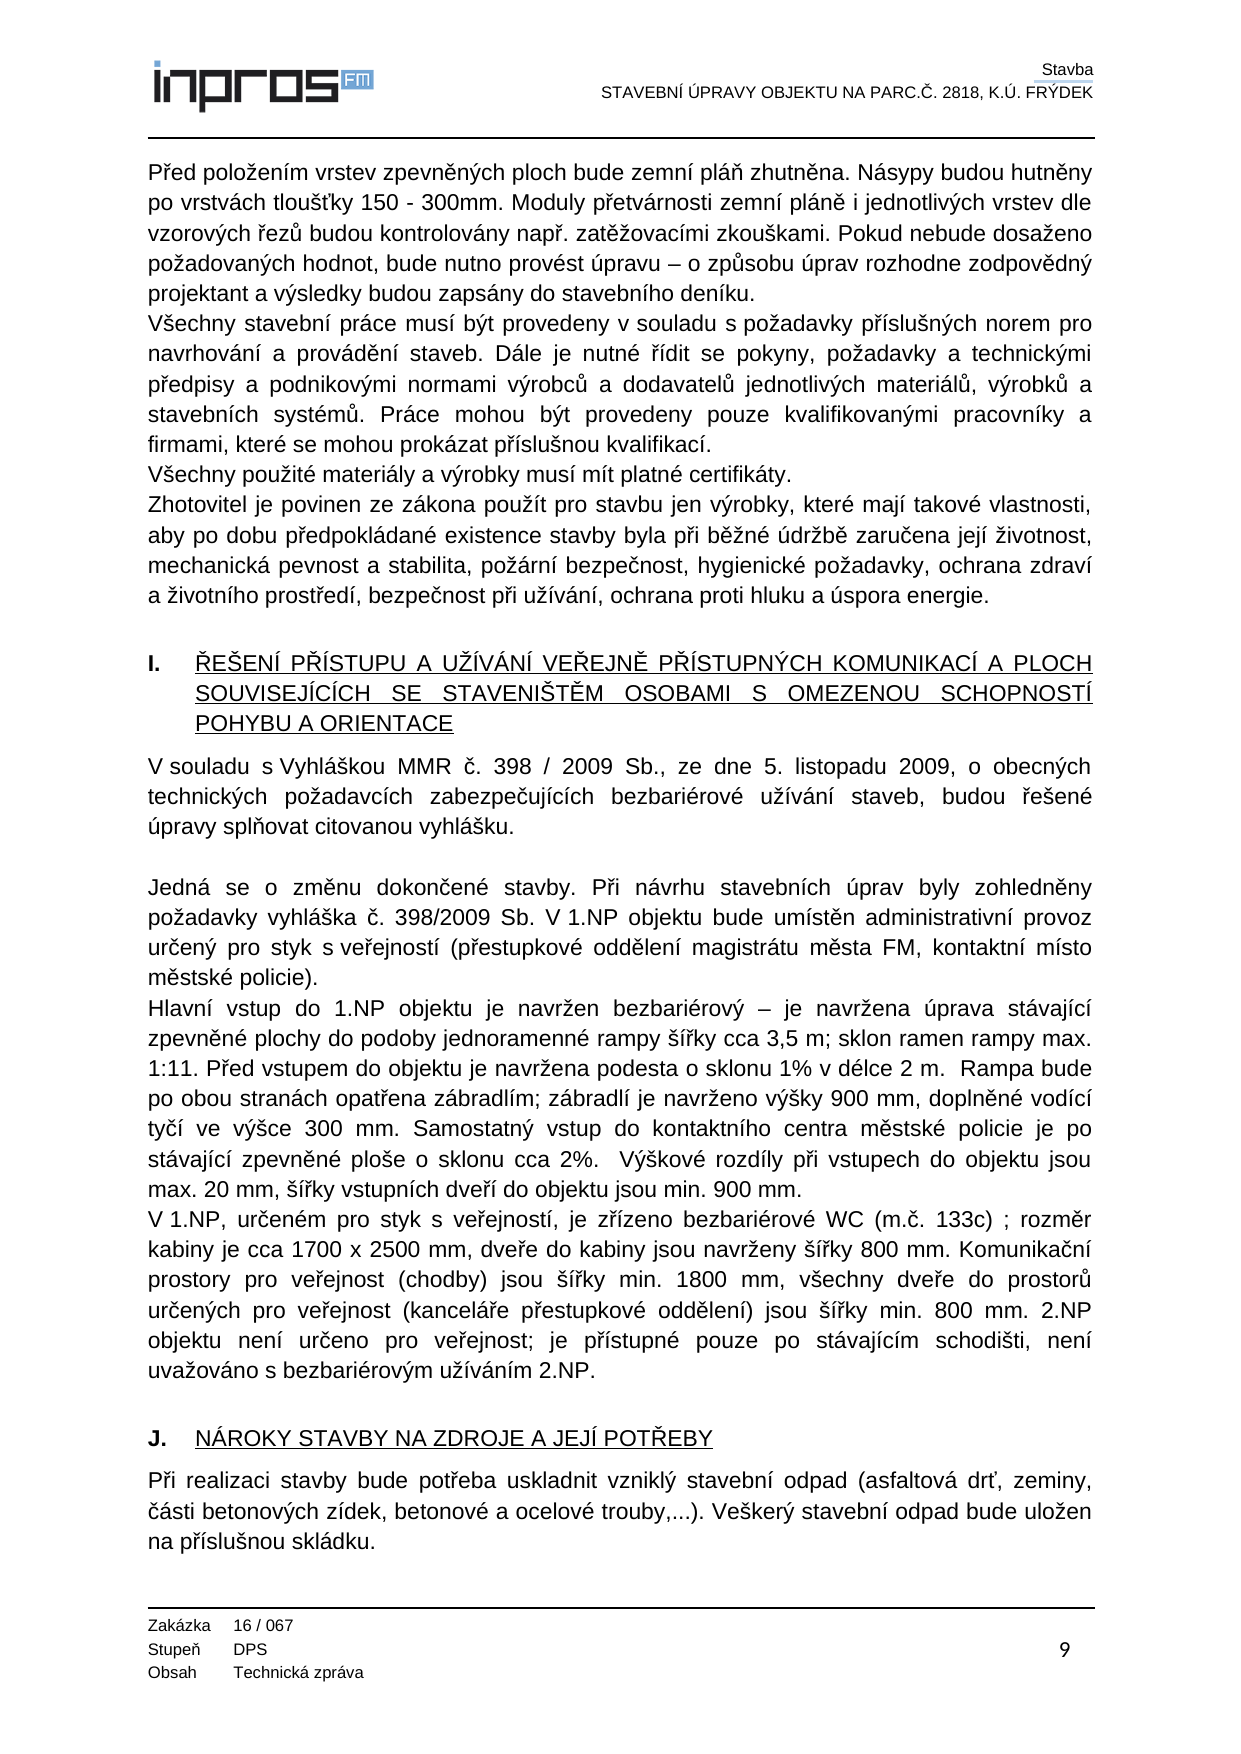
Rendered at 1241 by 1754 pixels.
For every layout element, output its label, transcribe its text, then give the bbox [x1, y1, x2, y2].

text Před položením vrstev zpevněných ploch bude zemní pláň zhutněna. Násypy budou hutněny po vrstvách tloušťky 150 - 300mm. Moduly přetvárnosti zemní pláně i jednotlivých vrstev dle vzorových řezů budou kontrolovány např. zatěžovacími zkouškami. Pokud nebude dosaženo požadovaných hodnot, bude nutno provést úpravu – o způsobu úprav rozhodne zodpovědný projektant a výsledky budou zapsány do stavebního deníku. [148, 159, 1093, 306]
text Zhotovitel je povinen ze zákona použít pro stavbu jen výrobky, které mají takové vlastnosti, aby po dobu předpokládané existence stavby byla při běžné údržbě zaručena její životnost, mechanická pevnost a stabilita, požární bezpečnost, hygienické požadavky, ochrana zdraví a životního prostředí, bezpečnost při užívání, ochrana proti hluku a úspora energie. [148, 491, 1093, 608]
subtitle Nároky stavby na zdroje a její potřeby [148, 1425, 1093, 1451]
text Všechny stavební práce musí být provedeny v souladu s požadavky příslušných norem pro navrhování a provádění staveb. Dále je nutné řídit se pokyny, požadavky a technickými předpisy a podnikovými normami výrobců a dodavatelů jednotlivých materiálů, výrobků a stavebních systémů. Práce mohou být provedeny pouze kvalifikovanými pracovníky a firmami, které se mohou prokázat příslušnou kvalifikací. [148, 310, 1093, 457]
text V 1.NP, určeném pro styk s veřejností, je zřízeno bezbariérové WC (m.č. 133c) ; rozměr kabiny je cca 1700 x 2500 mm, dveře do kabiny jsou navrženy šířky 800 mm. Komunikační prostory pro veřejnost (chodby) jsou šířky min. 1800 mm, všechny dveře do prostorů určených pro veřejnost (kanceláře přestupkové oddělení) jsou šířky min. 800 mm. 2.NP objektu není určeno pro veřejnost; je přístupné pouze po stávajícím schodišti, není uvažováno s bezbariérovým užíváním 2.NP. [148, 1206, 1093, 1383]
text Jedná se o změnu dokončené stavby. Při návrhu stavebních úprav byly zohledněny požadavky vyhláška č. 398/2009 Sb. V 1.NP objektu bude umístěn administrativní provoz určený pro styk s veřejností (přestupkové oddělení magistrátu města FM, kontaktní místo městské policie). [148, 874, 1093, 991]
text V souladu s Vyhláškou MMR č. 398 / 2009 Sb., ze dne 5. listopadu 2009, o obecných technických požadavcích zabezpečujících bezbariérové užívání staveb, budou řešené úpravy splňovat citovanou vyhlášku. [148, 753, 1093, 839]
picture [143, 58, 383, 114]
text Hlavní vstup do 1.NP objektu je navržen bezbariérový – je navržena úprava stávající zpevněné plochy do podoby jednoramenné rampy šířky cca 3,5 m; sklon ramen rampy max. 1:11. Před vstupem do objektu je navržena podesta o sklonu 1% v délce 2 m. Rampa bude po obou stranách opatřena zábradlím; zábradlí je navrženo výšky 900 mm, doplněné vodící tyčí ve výšce 300 mm. Samostatný vstup do kontaktního centra městské policie je po stávající zpevněné ploše o sklonu cca 2%. Výškové rozdíly při vstupech do objektu jsou max. 20 mm, šířky vstupních dveří do objektu jsou min. 900 mm. [148, 994, 1093, 1202]
subtitle Řešení přístupu a užívání veřejně přístupných komunikací a ploch souvisejících se staveništěm osobami s omezenou schopností pohybu a orientace [148, 650, 1093, 736]
text Při realizaci stavby bude potřeba uskladnit vzniklý stavební odpad (asfaltová drť, zeminy, části betonových zídek, betonové a ocelové trouby,...). Veškerý stavební odpad bude uložen na příslušnou skládku. [148, 1467, 1093, 1554]
text Všechny použité materiály a výrobky musí mít platné certifikáty. [148, 461, 1093, 487]
